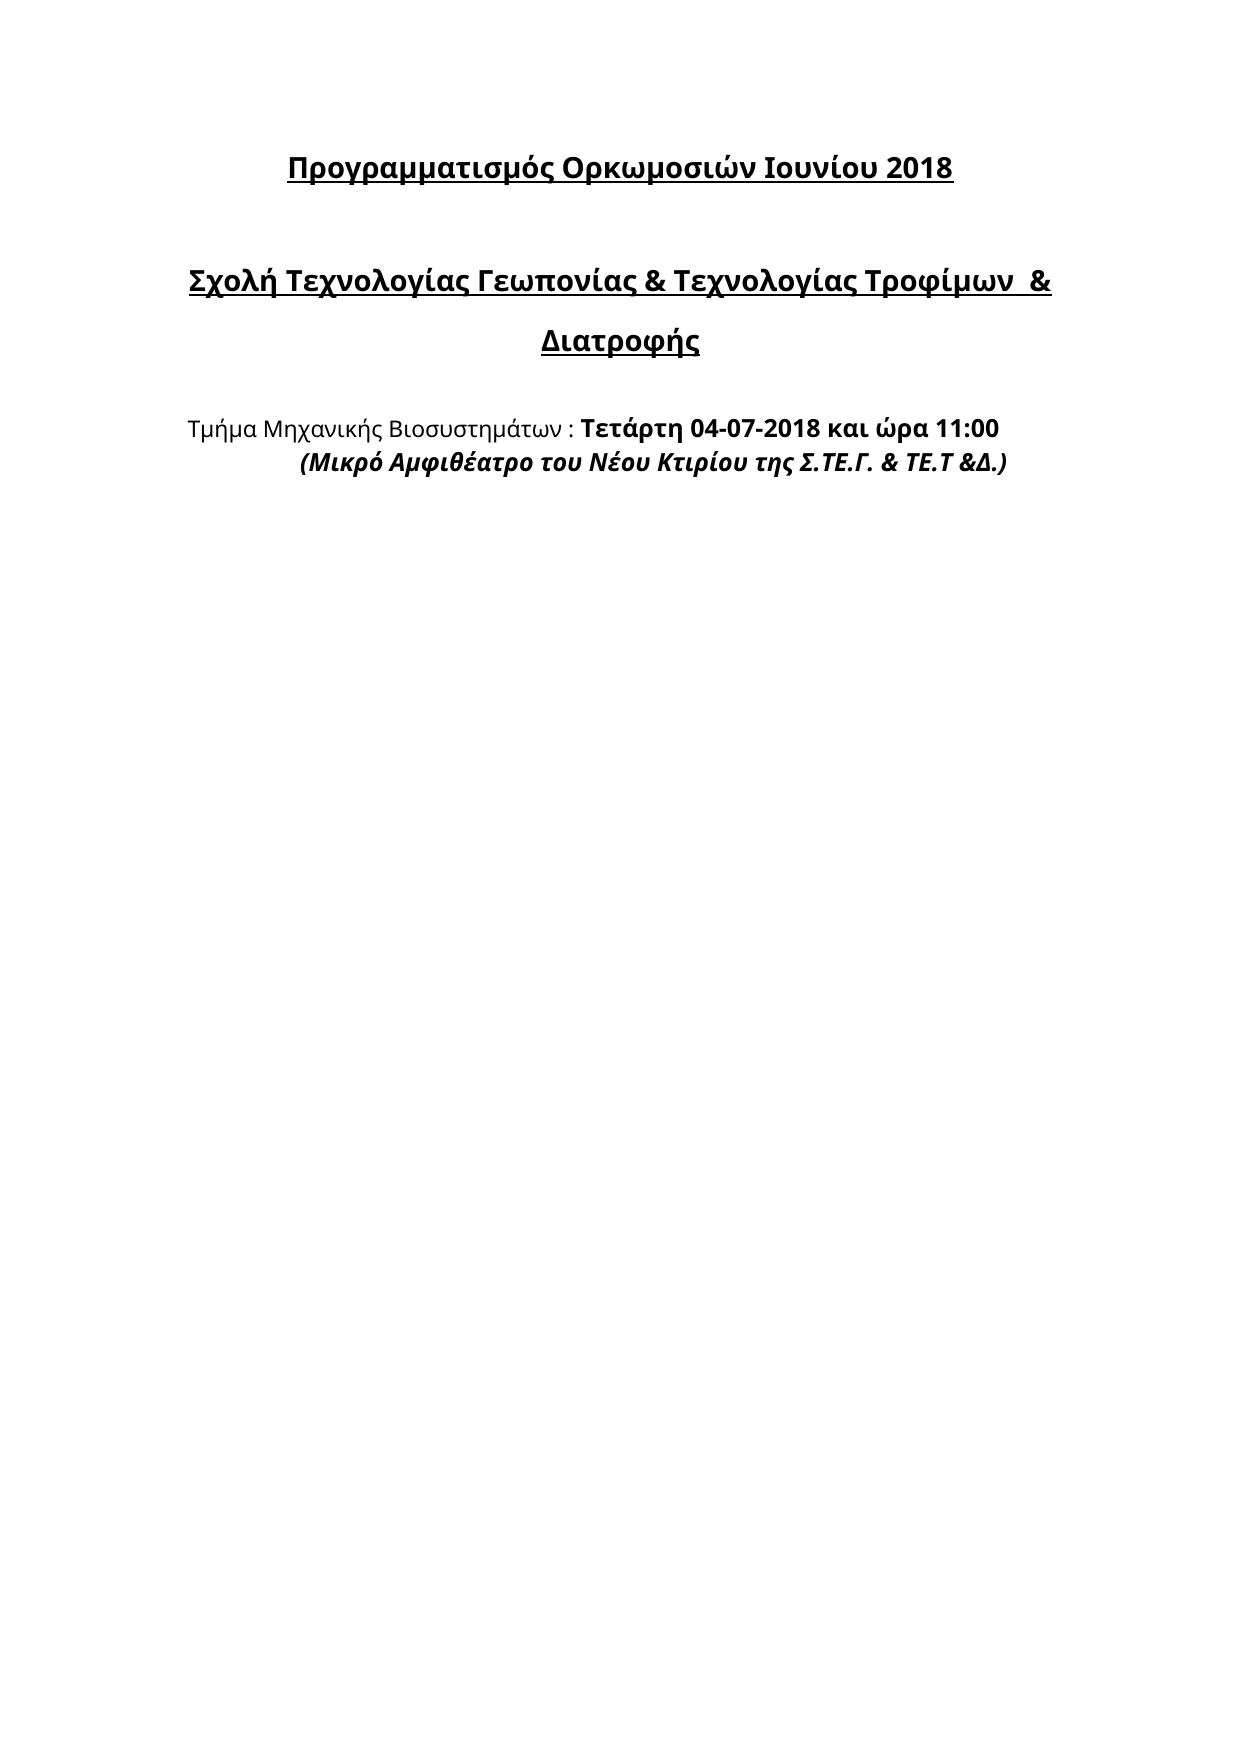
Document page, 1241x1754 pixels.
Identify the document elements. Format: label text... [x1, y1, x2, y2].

text Σχολή Τεχνολογίας Γεωπονίας & Τεχνολογίας Τροφίμων & Διατροφής [150, 261, 1090, 360]
text Προγραμματισμός Ορκωμοσιών Ιουνίου 2018 [150, 148, 1090, 187]
text (Μικρό Αμφιθέατρο του Νέου Κτιρίου της Σ.ΤΕ.Γ. & ΤΕ.Τ &Δ.) [225, 445, 1090, 479]
text Τμήμα Μηχανικής Βιοσυστημάτων : Τετάρτη 04-07-2018 και ώρα 11:00 [187, 411, 1090, 445]
